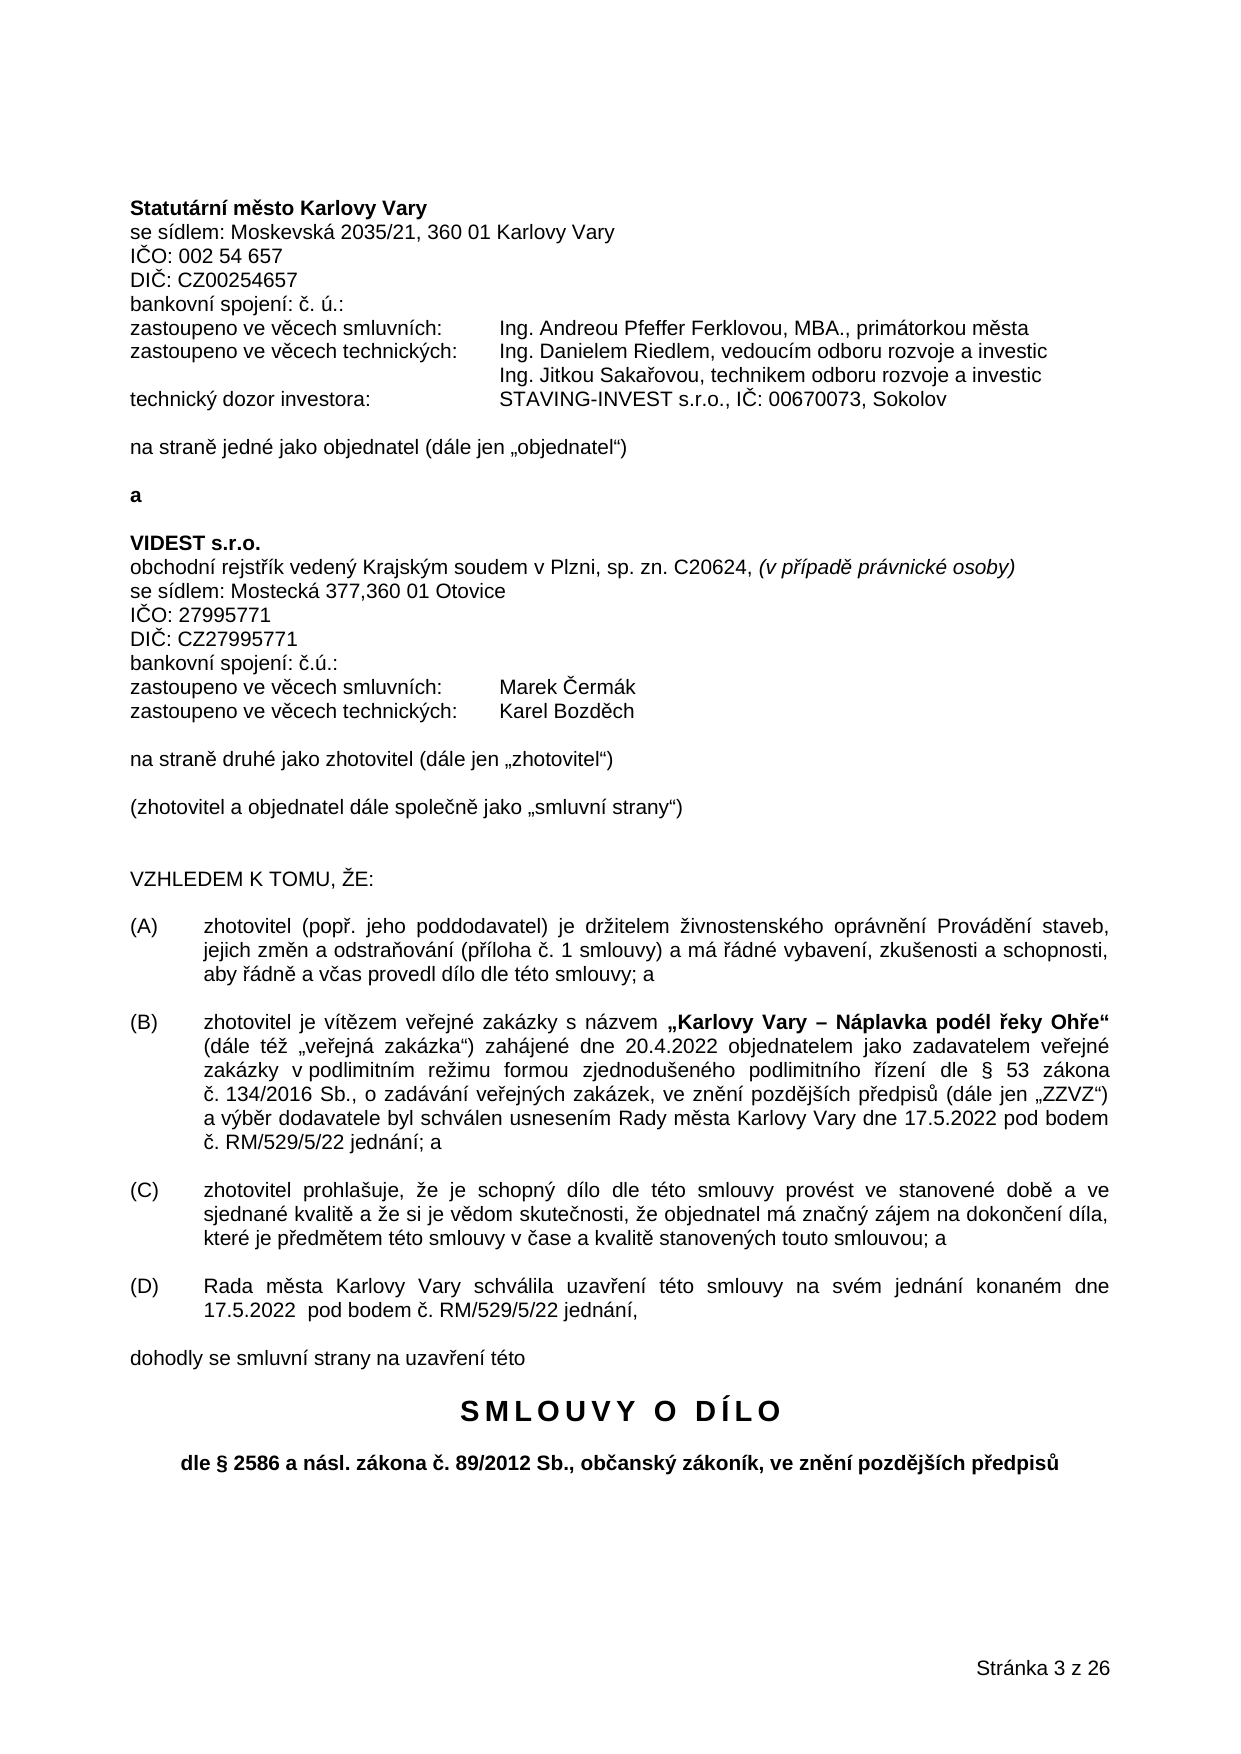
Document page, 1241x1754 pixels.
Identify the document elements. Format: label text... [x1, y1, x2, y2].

text na straně druhé jako zhotovitel (dále jen „zhotovitel“) [130, 747, 1110, 771]
text Ing. Jitkou Sakařovou, technikem odboru rozvoje a investic [130, 363, 1110, 387]
text bankovní spojení: č.ú.: [130, 651, 1110, 675]
text zastoupeno ve věcech technických: Ing. Danielem Riedlem, vedoucím odboru rozvoje a investic [130, 339, 1110, 363]
list zhotovitel prohlašuje, že je schopný dílo dle této smlouvy provést ve stanovené době a ve sjednané kvalitě a že si je vědom skutečnosti, že objednatel má značný zájem na dokončení díla, které je předmětem této smlouvy v čase a kvalitě stanovených touto smlouvou; a [130, 1178, 1110, 1250]
text obchodní rejstřík vedený Krajským soudem v Plzni, sp. zn. C20624, (v případě právnické osoby) [130, 555, 1110, 579]
list Rada města Karlovy Vary schválila uzavření této smlouvy na svém jednání konaném dne 17.5.2022 pod bodem č. RM/529/5/22 jednání, [130, 1274, 1110, 1322]
text dle § 2586 a násl. zákona č. 89/2012 Sb., občanský zákoník, ve znění pozdějších předpisů [130, 1451, 1110, 1475]
text se sídlem: Moskevská 2035/21, 360 01 Karlovy Vary [130, 219, 1110, 243]
text VIDEST s.r.o. [130, 531, 1110, 555]
text DIČ: CZ00254657 [130, 267, 1110, 291]
list zhotovitel (popř. jeho poddodavatel) je držitelem živnostenského oprávnění Provádění staveb, jejich změn a odstraňování (příloha č. 1 smlouvy) a má řádné vybavení, zkušenosti a schopnosti, aby řádně a včas provedl dílo dle této smlouvy; a [130, 914, 1110, 986]
list zhotovitel je vítězem veřejné zakázky s názvem „Karlovy Vary – Náplavka podél řeky Ohře“ (dále též „veřejná zakázka“) zahájené dne 20.4.2022 objednatelem jako zadavatelem veřejné zakázky v podlimitním režimu formou zjednodušeného podlimitního řízení dle § 53 zákona č. 134/2016 Sb., o zadávání veřejných zakázek, ve znění pozdějších předpisů (dále jen „ZZVZ“) a výběr dodavatele byl schválen usnesením Rady města Karlovy Vary dne 17.5.2022 pod bodem č. RM/529/5/22 jednání; a [130, 1010, 1110, 1154]
subtitle Statutární město Karlovy Vary [130, 196, 1110, 219]
text SMLOUVY O DÍLO [130, 1393, 1110, 1427]
text (zhotovitel a objednatel dále společně jako „smluvní strany“) [130, 794, 1110, 818]
text zastoupeno ve věcech smluvních: Marek Čermák [130, 675, 1110, 699]
text IČO: 27995771 [130, 603, 1110, 627]
text technický dozor investora: STAVING-INVEST s.r.o., IČ: 00670073, Sokolov [130, 387, 1110, 411]
text bankovní spojení: č. ú.: [130, 291, 1110, 315]
text se sídlem: Mostecká 377,360 01 Otovice [130, 579, 1110, 603]
text IČO: 002 54 657 [130, 243, 1110, 267]
text na straně jedné jako objednatel (dále jen „objednatel“) [130, 435, 1110, 459]
text a [130, 483, 1110, 507]
text zastoupeno ve věcech technických: Karel Bozděch [130, 699, 1110, 723]
text Vzhledem k tomu, že: [130, 866, 1110, 890]
text dohodly se smluvní strany na uzavření této [130, 1346, 1110, 1369]
text zastoupeno ve věcech smluvních: Ing. Andreou Pfeffer Ferklovou, MBA., primátorkou města [130, 315, 1110, 339]
text DIČ: CZ27995771 [130, 627, 1110, 651]
